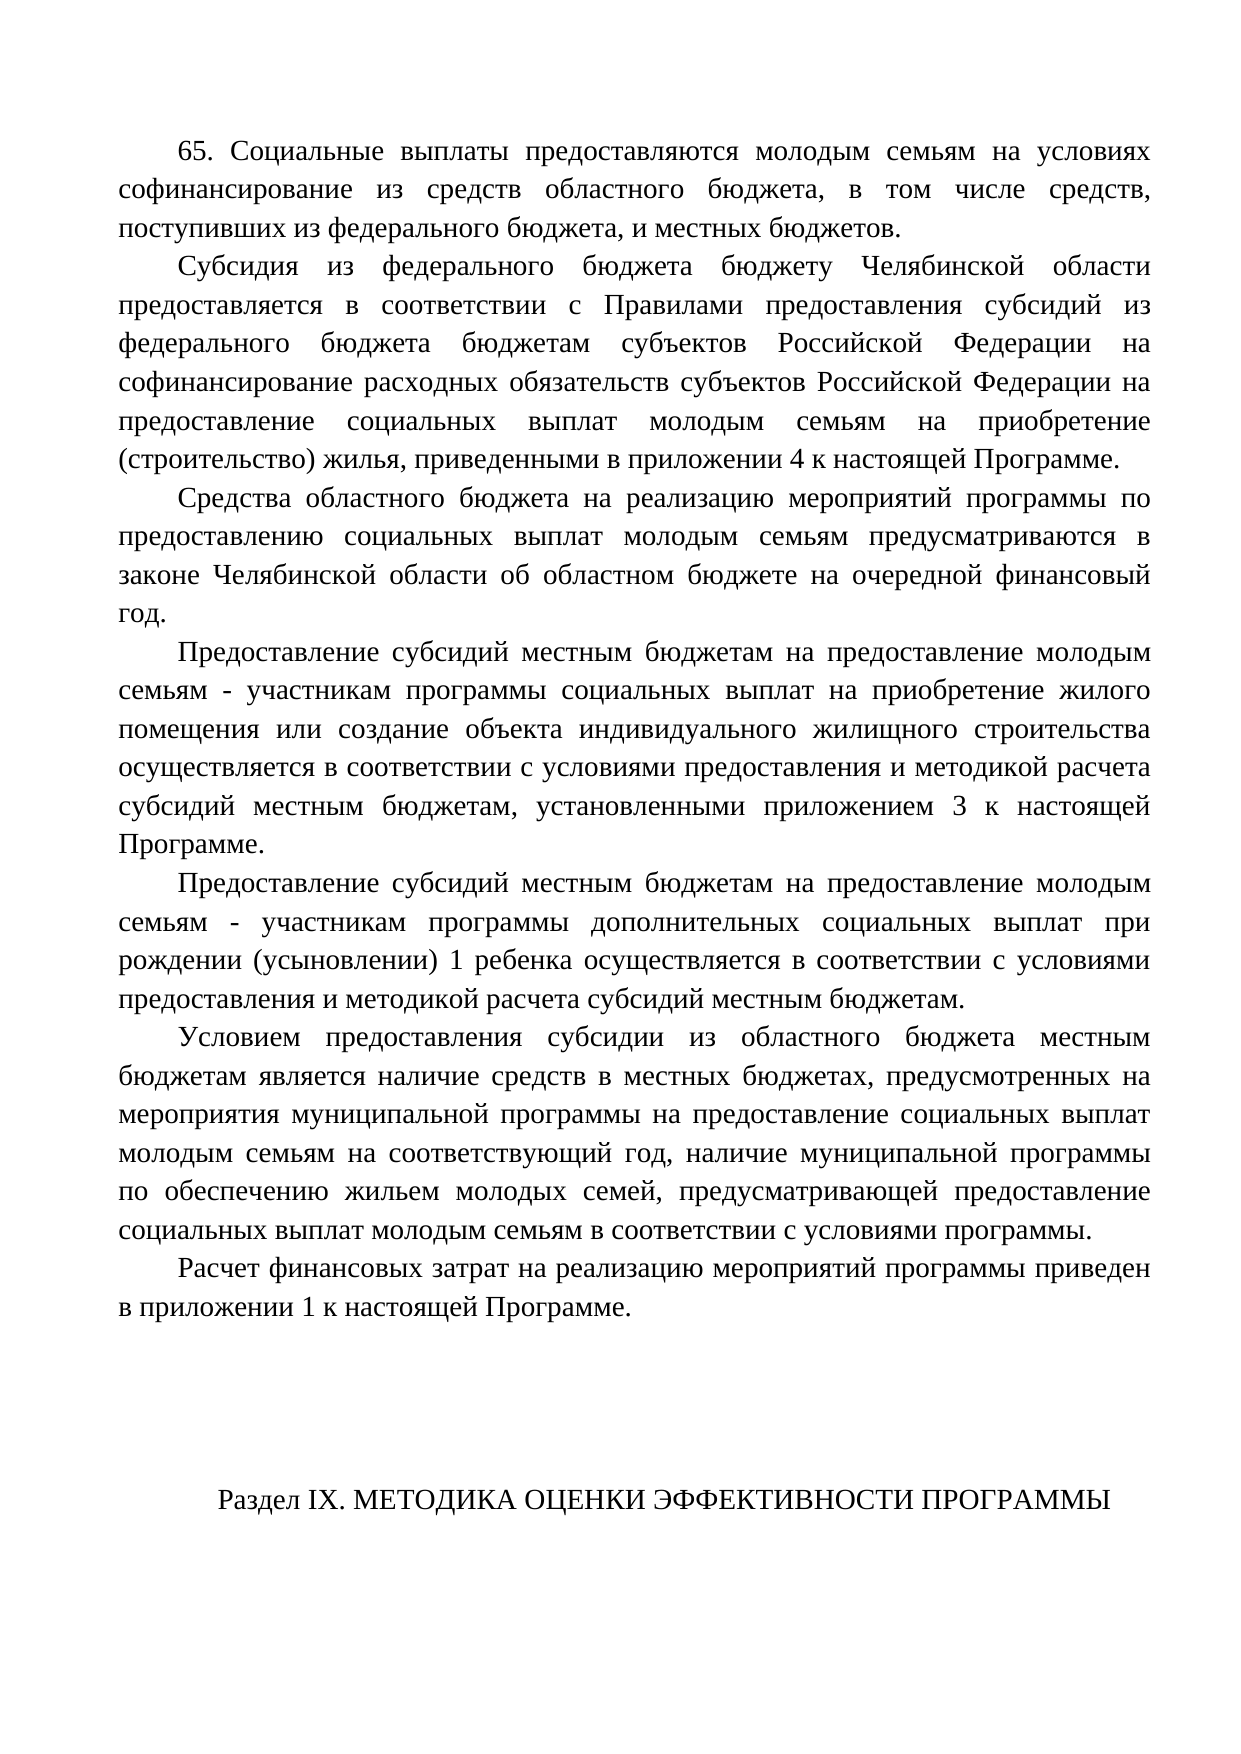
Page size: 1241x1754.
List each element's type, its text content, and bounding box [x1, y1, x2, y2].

text Раздел IX. Методика оценки эффективности программы [118, 1482, 1152, 1515]
text Средства областного бюджета на реализацию мероприятий программы по предоставлению социальных выплат молодым семьям предусматриваются в законе Челябинской области об областном бюджете на очередной финансовый год. [118, 480, 1152, 629]
text Предоставление субсидий местным бюджетам на предоставление молодым семьям - участникам программы дополнительных социальных выплат при рождении (усыновлении) 1 ребенка осуществляется в соответствии с условиями предоставления и методикой расчета субсидий местным бюджетам. [118, 865, 1152, 1014]
text Предоставление субсидий местным бюджетам на предоставление молодым семьям - участникам программы социальных выплат на приобретение жилого помещения или создание объекта индивидуального жилищного строительства осуществляется в соответствии с условиями предоставления и методикой расчета субсидий местным бюджетам, установленными приложением 3 к настоящей Программе. [118, 634, 1152, 860]
text Расчет финансовых затрат на реализацию мероприятий программы приведен в приложении 1 к настоящей Программе. [118, 1251, 1152, 1323]
text Условием предоставления субсидии из областного бюджета местным бюджетам является наличие средств в местных бюджетах, предусмотренных на мероприятия муниципальной программы на предоставление социальных выплат молодым семьям на соответствующий год, наличие муниципальной программы по обеспечению жильем молодых семей, предусматривающей предоставление социальных выплат молодым семьям в соответствии с условиями программы. [118, 1019, 1152, 1246]
text Субсидия из федерального бюджета бюджету Челябинской области предоставляется в соответствии с Правилами предоставления субсидий из федерального бюджета бюджетам субъектов Российской Федерации на софинансирование расходных обязательств субъектов Российской Федерации на предоставление социальных выплат молодым семьям на приобретение (строительство) жилья, приведенными в приложении 4 к настоящей Программе. [118, 248, 1152, 475]
text 65. Социальные выплаты предоставляются молодым семьям на условиях софинансирование из средств областного бюджета, в том числе средств, поступивших из федерального бюджета, и местных бюджетов. [118, 133, 1152, 243]
